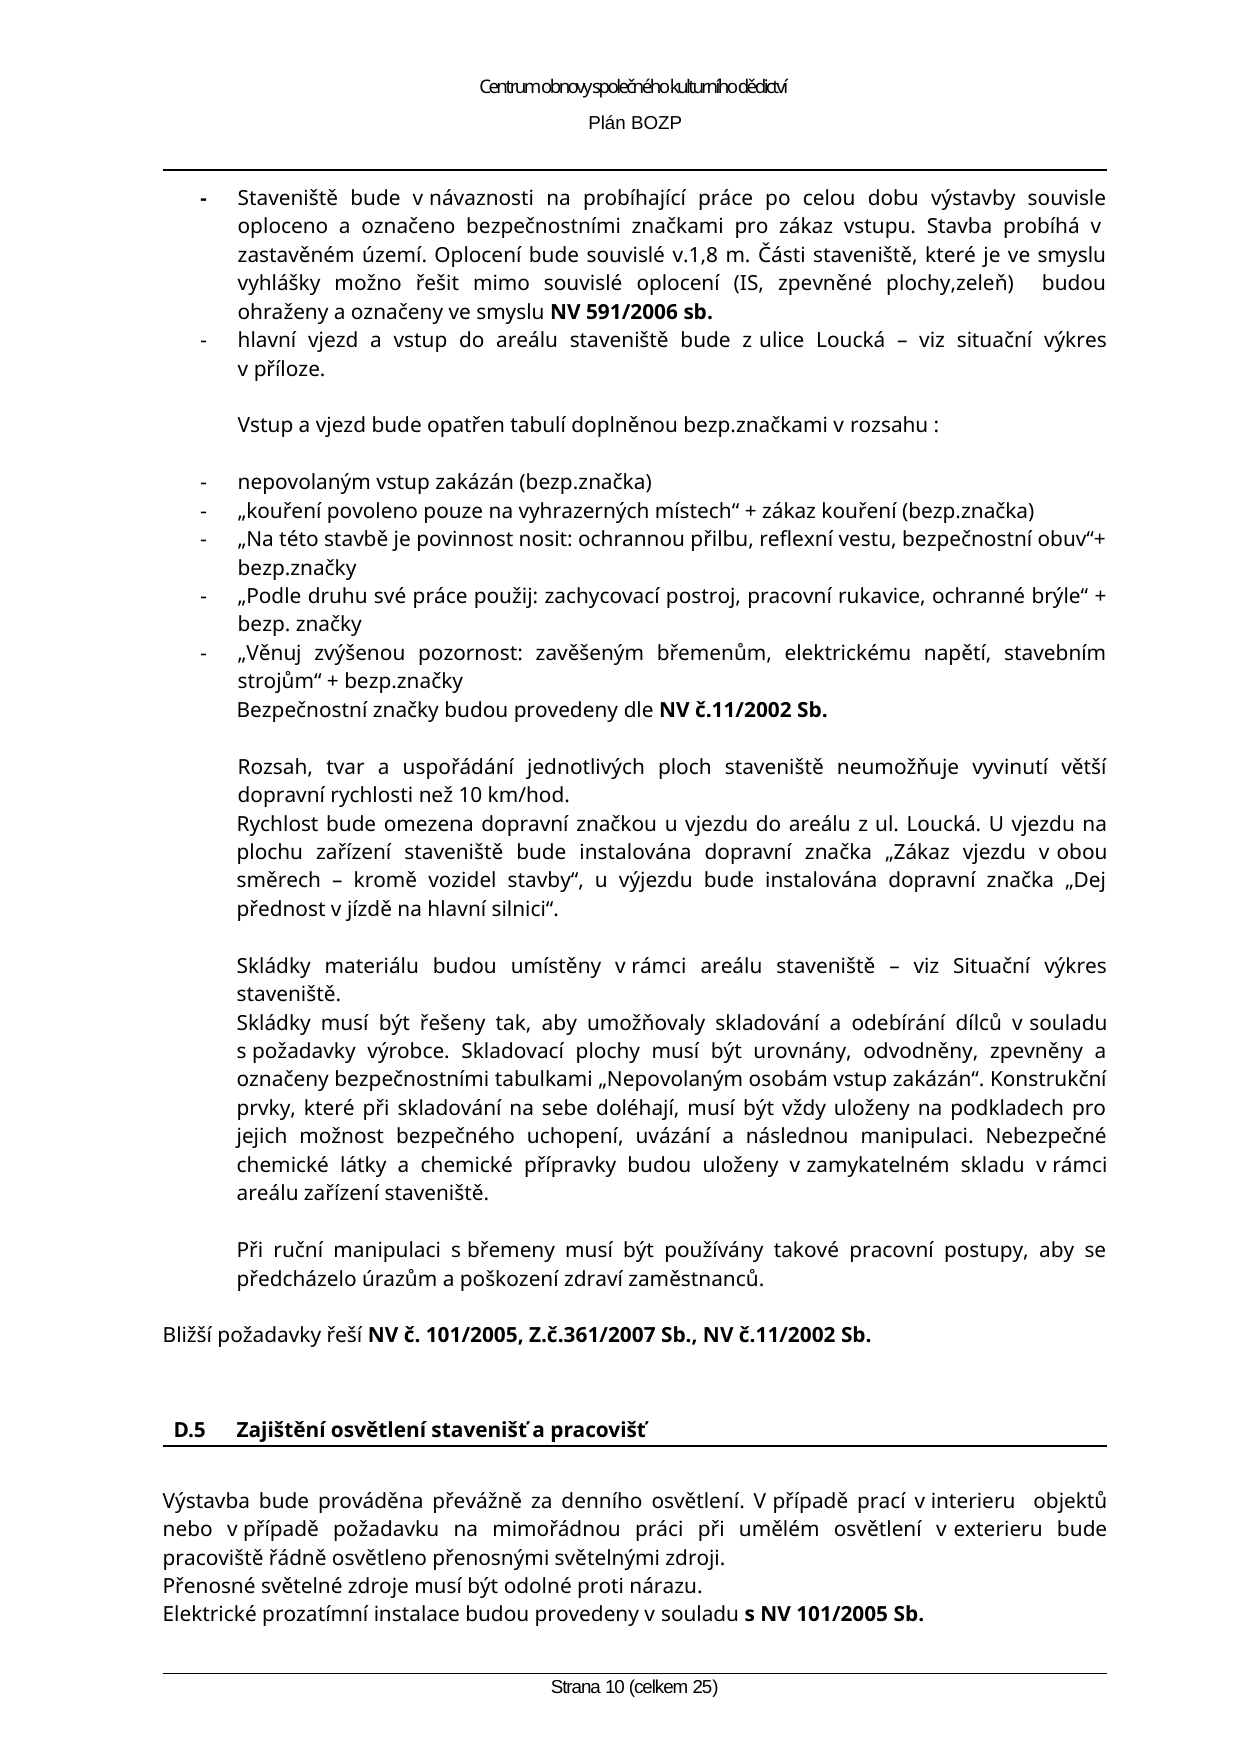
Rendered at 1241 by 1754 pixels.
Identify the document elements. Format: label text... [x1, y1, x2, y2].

text Rychlost bude omezena dopravní značkou u vjezdu do areálu z ul. Loucká. U vjezdu na plochu zařízení staveniště bude instalována dopravní značka „Zákaz vjezdu v obou směrech – kromě vozidel stavby“, u výjezdu bude instalována dopravní značka „Dej přednost v jízdě na hlavní silnici“. [236, 809, 1107, 922]
list „Věnuj zvýšenou pozornost: zavěšeným břemenům, elektrickému napětí, stavebním strojům“ + bezp.značky [200, 638, 1107, 695]
text Skládky materiálu budou umístěny v rámci areálu staveniště – viz Situační výkres staveniště. [236, 951, 1107, 1008]
text Výstavba bude prováděna převážně za denního osvětlení. V případě prací v interieru objektů nebo v případě požadavku na mimořádnou práci při umělém osvětlení v exterieru bude pracoviště řádně osvětleno přenosnými světelnými zdroji. [162, 1486, 1107, 1571]
list nepovolaným vstup zakázán (bezp.značka) [200, 467, 1107, 496]
list hlavní vjezd a vstup do areálu staveniště bude z ulice Loucká – viz situační výkres v příloze. [200, 325, 1107, 382]
text Vstup a vjezd bude opatřen tabulí doplněnou bezp.značkami v rozsahu : [237, 411, 1107, 439]
text Elektrické prozatímní instalace budou provedeny v souladu s NV 101/2005 Sb. [162, 1599, 1107, 1628]
subtitle D.5 Zajištění osvětlení stavenišť a pracovišť [162, 1415, 1107, 1447]
list „Na této stavbě je povinnost nosit: ochrannou přilbu, reflexní vestu, bezpečnostní obuv“+ bezp.značky [200, 524, 1107, 581]
text Rozsah, tvar a uspořádání jednotlivých ploch staveniště neumožňuje vyvinutí větší dopravní rychlosti než . [237, 752, 1107, 809]
text Skládky musí být řešeny tak, aby umožňovaly skladování a odebírání dílců v souladu s požadavky výrobce. Skladovací plochy musí být urovnány, odvodněny, zpevněny a označeny bezpečnostními tabulkami „Nepovolaným osobám vstup zakázán“. Konstrukční prvky, které při skladování na sebe doléhají, musí být vždy uloženy na podkladech pro jejich možnost bezpečného uchopení, uvázání a následnou manipulaci. Nebezpečné chemické látky a chemické přípravky budou uloženy v zamykatelném skladu v rámci areálu zařízení staveniště. [236, 1008, 1107, 1207]
list „Podle druhu své práce použij: zachycovací postroj, pracovní rukavice, ochranné brýle“ + bezp. značky [200, 581, 1107, 638]
list „kouření povoleno pouze na vyhrazerných místech“ + zákaz kouření (bezp.značka) [200, 496, 1107, 524]
text Bezpečnostní značky budou provedeny dle NV č.11/2002 Sb. [162, 695, 1107, 723]
text Při ruční manipulaci s břemeny musí být používány takové pracovní postupy, aby se předcházelo úrazům a poškození zdraví zaměstnanců. [236, 1235, 1107, 1292]
list Staveniště bude v návaznosti na probíhající práce po celou dobu výstavby souvisle oploceno a označeno bezpečnostními značkami pro zákaz vstupu. Stavba probíhá v zastavěném území. Oplocení bude souvislé v.1,8 m. Části staveniště, které je ve smyslu vyhlášky možno řešit mimo souvislé oplocení (IS, zpevněné plochy,zeleň) budou ohraženy a označeny ve smyslu NV 591/2006 sb. [200, 183, 1107, 325]
text Přenosné světelné zdroje musí být odolné proti nárazu. [162, 1571, 1107, 1599]
text Bližší požadavky řeší NV č. 101/2005, Z.č.361/2007 Sb., NV č.11/2002 Sb. [162, 1321, 1107, 1349]
